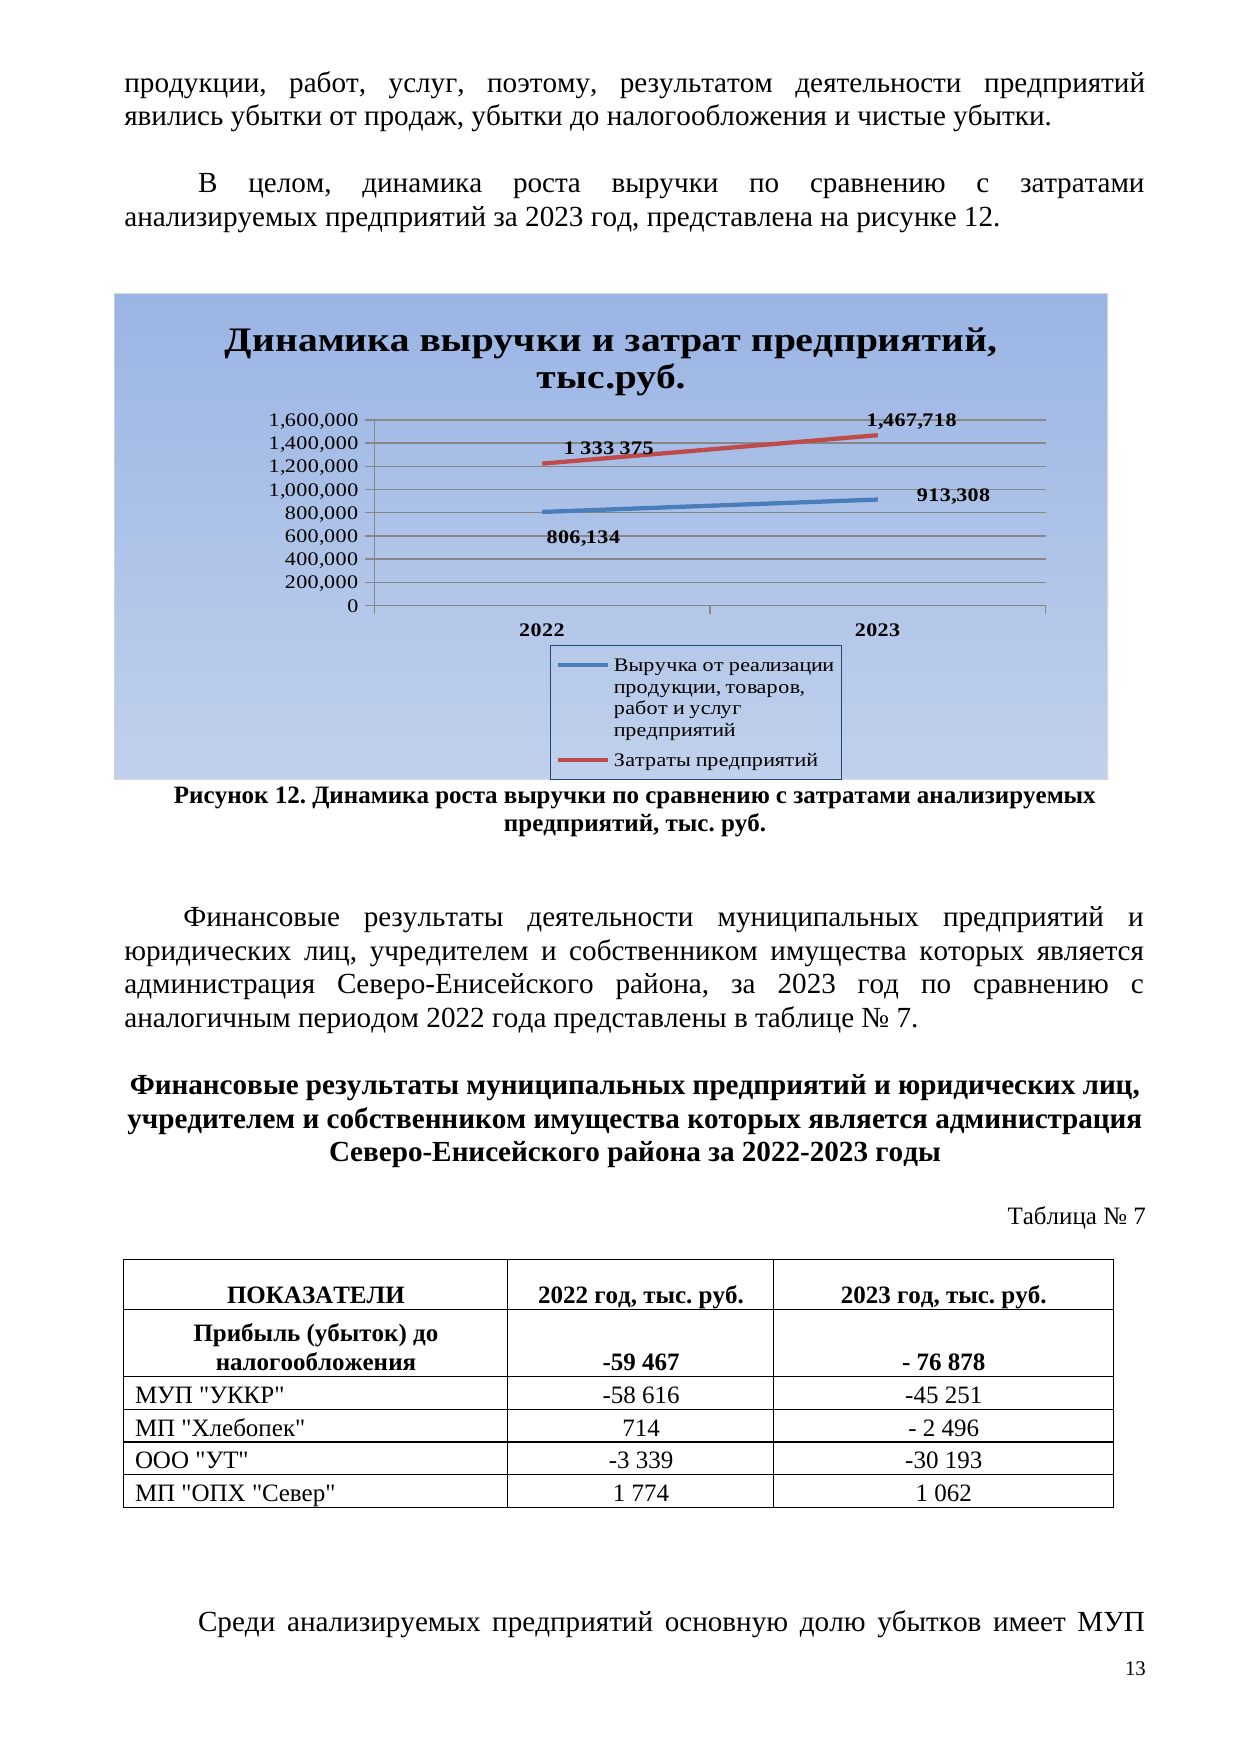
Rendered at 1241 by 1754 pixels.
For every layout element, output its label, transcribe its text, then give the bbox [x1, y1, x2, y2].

table_cell -59 467 [508, 1310, 773, 1376]
table_header ПОКАЗАТЕЛИ [124, 1260, 507, 1309]
table_cell -58 616 [508, 1377, 773, 1409]
table_cell МП "ОПХ "Север" [124, 1475, 507, 1507]
table_cell - 76 878 [774, 1310, 1113, 1376]
table_cell МУП "УККР" [124, 1377, 507, 1409]
text Финансовые результаты муниципальных предприятий и юридических лиц, учредителем и собственником имущества которых является администрация Северо-Енисейского района за 2022-2023 годы [124, 1067, 1146, 1168]
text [124, 1604, 1146, 1637]
table_cell - 2 496 [774, 1410, 1113, 1441]
text Рисунок 12. Динамика роста выручки по сравнению с затратами анализируемых предприятий, тыс. руб. [124, 314, 1146, 837]
table_header 2023 год, тыс. руб. [774, 1260, 1113, 1309]
table_header 2022 год, тыс. руб. [508, 1260, 773, 1309]
table_cell -45 251 [774, 1377, 1113, 1409]
table_cell 1 774 [508, 1475, 773, 1507]
table_cell 714 [508, 1410, 773, 1441]
table_cell Прибыль (убыток) до налогообложения [124, 1310, 507, 1376]
table_cell -30 193 [774, 1443, 1113, 1474]
table_cell -3 339 [508, 1443, 773, 1474]
table_cell 1 062 [774, 1475, 1113, 1507]
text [124, 65, 1146, 132]
text Таблица № 7 [124, 1201, 1146, 1230]
text В целом, динамика роста выручки по сравнению с затратами анализируемых предприятий за 2023 год, представлена на рисунке 12. [124, 166, 1146, 233]
table_cell МП "Хлебопек" [124, 1410, 507, 1441]
table_cell ООО "УТ" [124, 1443, 507, 1474]
text Финансовые результаты деятельности муниципальных предприятий и юридических лиц, учредителем и собственником имущества которых является администрация Северо-Енисейского района, за 2023 год по сравнению с аналогичным периодом 2022 года представлены в таблице № 7. [124, 899, 1145, 1034]
